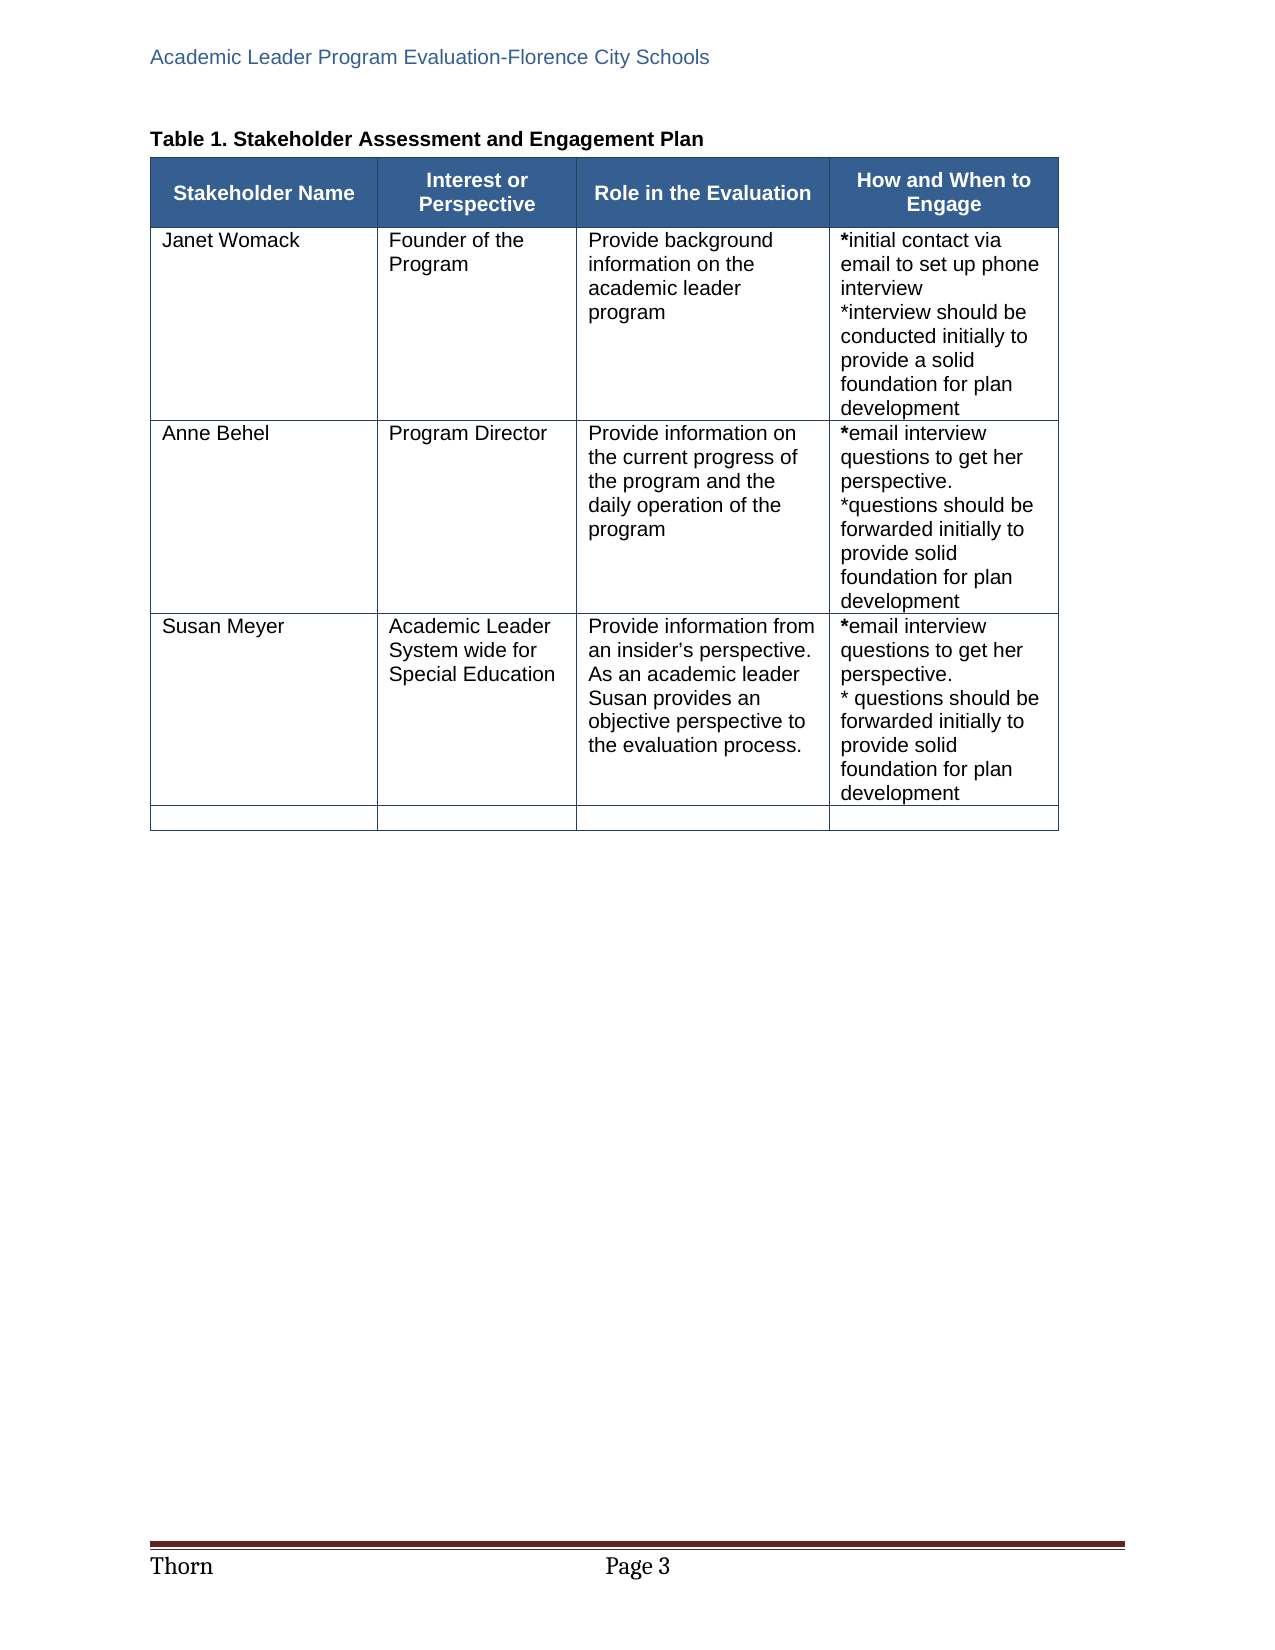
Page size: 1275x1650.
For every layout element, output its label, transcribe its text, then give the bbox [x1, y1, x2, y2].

table_header How and When to Engage [830, 158, 1058, 227]
table_cell Provide information on the current progress of the program and the daily operation of the program [577, 421, 829, 612]
table_cell [151, 806, 377, 830]
table_cell Anne Behel [151, 421, 377, 612]
table_cell [577, 806, 829, 830]
text Table 1. Stakeholder Assessment and Engagement Plan [150, 126, 1125, 150]
table_cell [378, 806, 576, 830]
table_cell Program Director [378, 421, 576, 612]
table_cell *initial contact via email to set up phone interview *interview should be conducted initially to provide a solid foundation for plan development [830, 228, 1058, 420]
table_cell *email interview questions to get her perspective. *questions should be forwarded initially to provide solid foundation for plan development [830, 421, 1058, 612]
table_cell Janet Womack [151, 228, 377, 420]
table_cell [830, 806, 1058, 830]
table_cell Academic Leader System wide for Special Education [378, 614, 576, 805]
table_header Role in the Evaluation [577, 158, 829, 227]
table_cell Provide background information on the academic leader program [577, 228, 829, 420]
table_header Stakeholder Name [151, 158, 377, 227]
table_cell Provide information from an insider’s perspective. As an academic leader Susan provides an objective perspective to the evaluation process. [577, 614, 829, 805]
table_cell Susan Meyer [151, 614, 377, 805]
table_cell Founder of the Program [378, 228, 576, 420]
table_header Interest or Perspective [378, 158, 576, 227]
table_cell *email interview questions to get her perspective. * questions should be forwarded initially to provide solid foundation for plan development [830, 614, 1058, 805]
